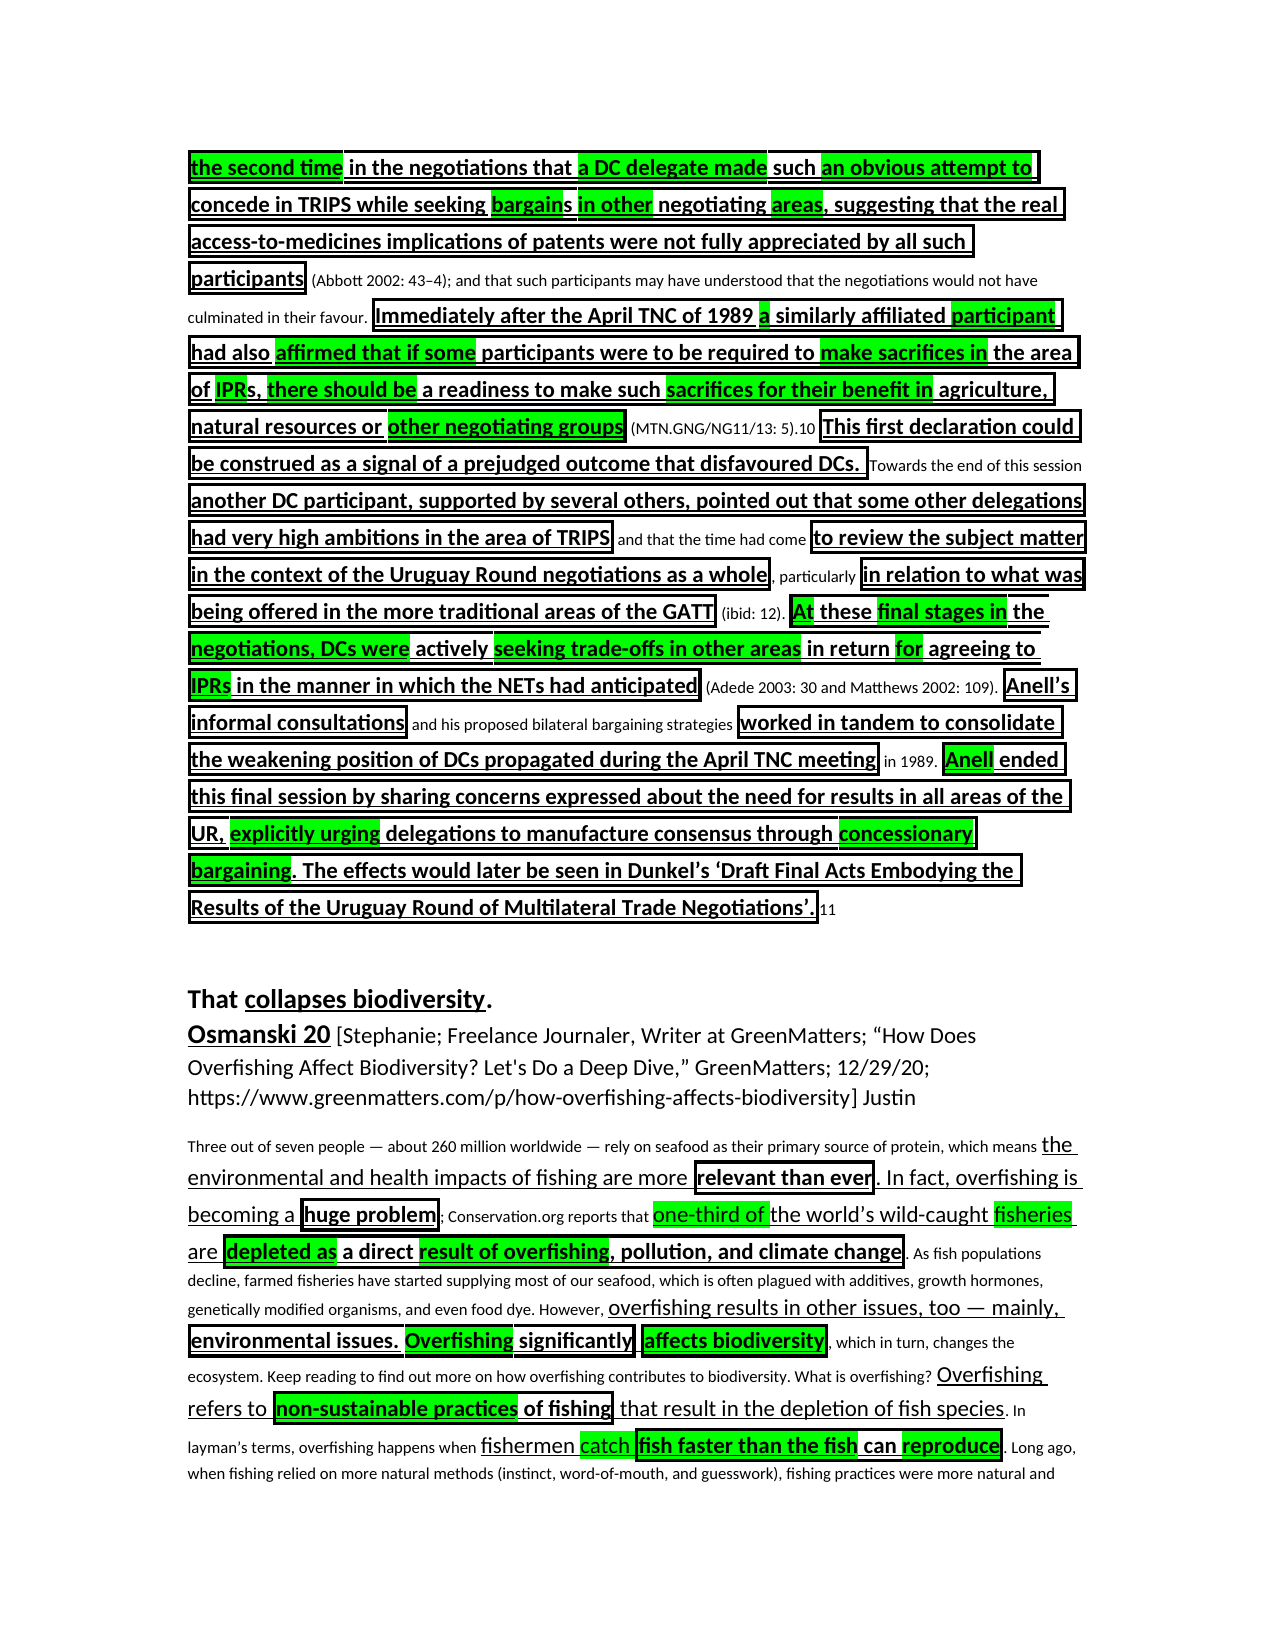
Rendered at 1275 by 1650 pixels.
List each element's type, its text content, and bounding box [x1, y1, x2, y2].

subtitle That collapses biodiversity. [187, 982, 1087, 1015]
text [187, 150, 1087, 924]
text Osmanski 20 [Stephanie; Freelance Journaler, Writer at GreenMatters; “How Does Overfishing Affect Biodiversity? Let's Do a Deep Dive,” GreenMatters; 12/29/20; https://www.greenmatters.com/p/how-overfishing-affects-biodiversity] Justin [187, 1017, 1087, 1111]
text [187, 1130, 1087, 1484]
